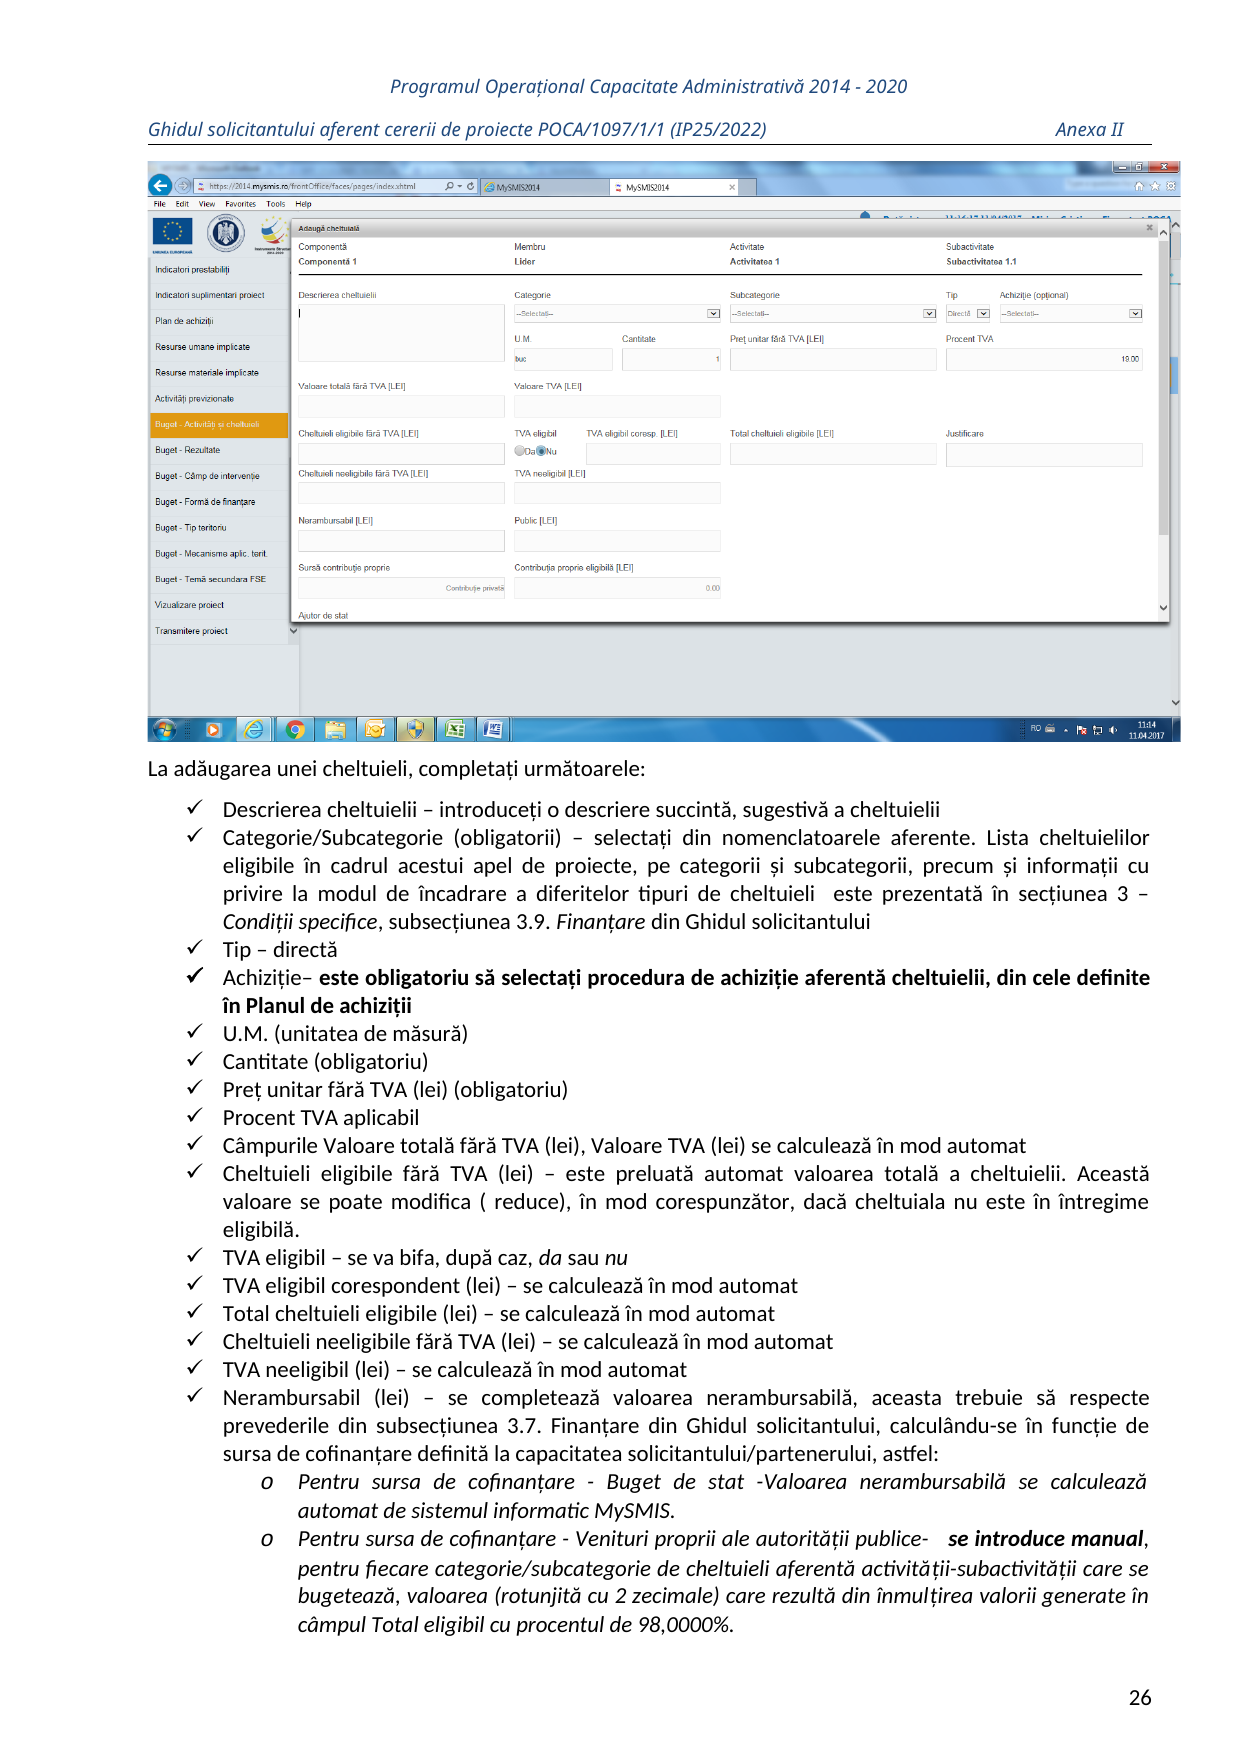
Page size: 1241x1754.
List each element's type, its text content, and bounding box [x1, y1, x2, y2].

list TVA eligibil corespondent (lei) – se calculează în mod automat [185, 1271, 1152, 1299]
list Preț unitar fără TVA (lei) (obligatoriu) [185, 1075, 1152, 1103]
list Pentru sursa de cofinanțare - Venituri proprii ale autorității publice- se introduce manual, pentru fiecare categorie/subcategorie de cheltuieli aferentă activităţii-subactivităţii care se bugetează, valoarea (rotunjită cu 2 zecimale) care rezultă din înmulţirea valorii generate în câmpul Total eligibil cu procentul de 98,0000%. [260, 1524, 1152, 1638]
list Nerambursabil (lei) – se completează valoarea nerambursabilă, aceasta trebuie să respecte prevederile din subsecțiunea 3.7. Finanțare din Ghidul solicitantului, calculându-se în funcție de sursa de cofinanțare definită la capacitatea solicitantului/partenerului, astfel: [185, 1383, 1152, 1467]
list Cheltuieli eligibile fără TVA (lei) – este preluată automat valoarea totală a cheltuielii. Această valoare se poate modifica ( reduce), în mod corespunzător, dacă cheltuiala nu este în întregime eligibilă. [185, 1159, 1152, 1243]
text La adăugarea unei cheltuieli, completați următoarele: [148, 754, 1152, 782]
list Câmpurile Valoare totală fără TVA (lei), Valoare TVA (lei) se calculează în mod automat [185, 1131, 1152, 1159]
list Tip – directă [185, 935, 1152, 963]
picture [147, 161, 1181, 742]
list Pentru sursa de cofinanțare - Buget de stat -Valoarea nerambursabilă se calculează automat de sistemul informatic MySMIS. [260, 1467, 1152, 1524]
list Descrierea cheltuielii – introduceți o descriere succintă, sugestivă a cheltuielii [185, 795, 1152, 823]
list Cheltuieli neeligibile fără TVA (lei) – se calculează în mod automat [185, 1327, 1152, 1355]
list Achiziție– este obligatoriu să selectați procedura de achiziție aferentă cheltuielii, din cele definite în Planul de achiziții [185, 963, 1152, 1019]
list TVA eligibil – se va bifa, după caz, da sau nu [185, 1243, 1152, 1271]
list TVA neeligibil (lei) – se calculează în mod automat [185, 1355, 1152, 1383]
list Procent TVA aplicabil [185, 1103, 1152, 1131]
list Cantitate (obligatoriu) [185, 1047, 1152, 1075]
list U.M. (unitatea de măsură) [185, 1019, 1152, 1047]
list Total cheltuieli eligibile (lei) – se calculează în mod automat [185, 1299, 1152, 1327]
list Categorie/Subcategorie (obligatorii) – selectați din nomenclatoarele aferente. Lista cheltuielilor eligibile în cadrul acestui apel de proiecte, pe categorii și subcategorii, precum și informații cu privire la modul de încadrare a diferitelor tipuri de cheltuieli este prezentată în secțiunea 3 –Condiții specifice, subsecțiunea 3.9. Finanțare din Ghidul solicitantului [185, 823, 1152, 935]
